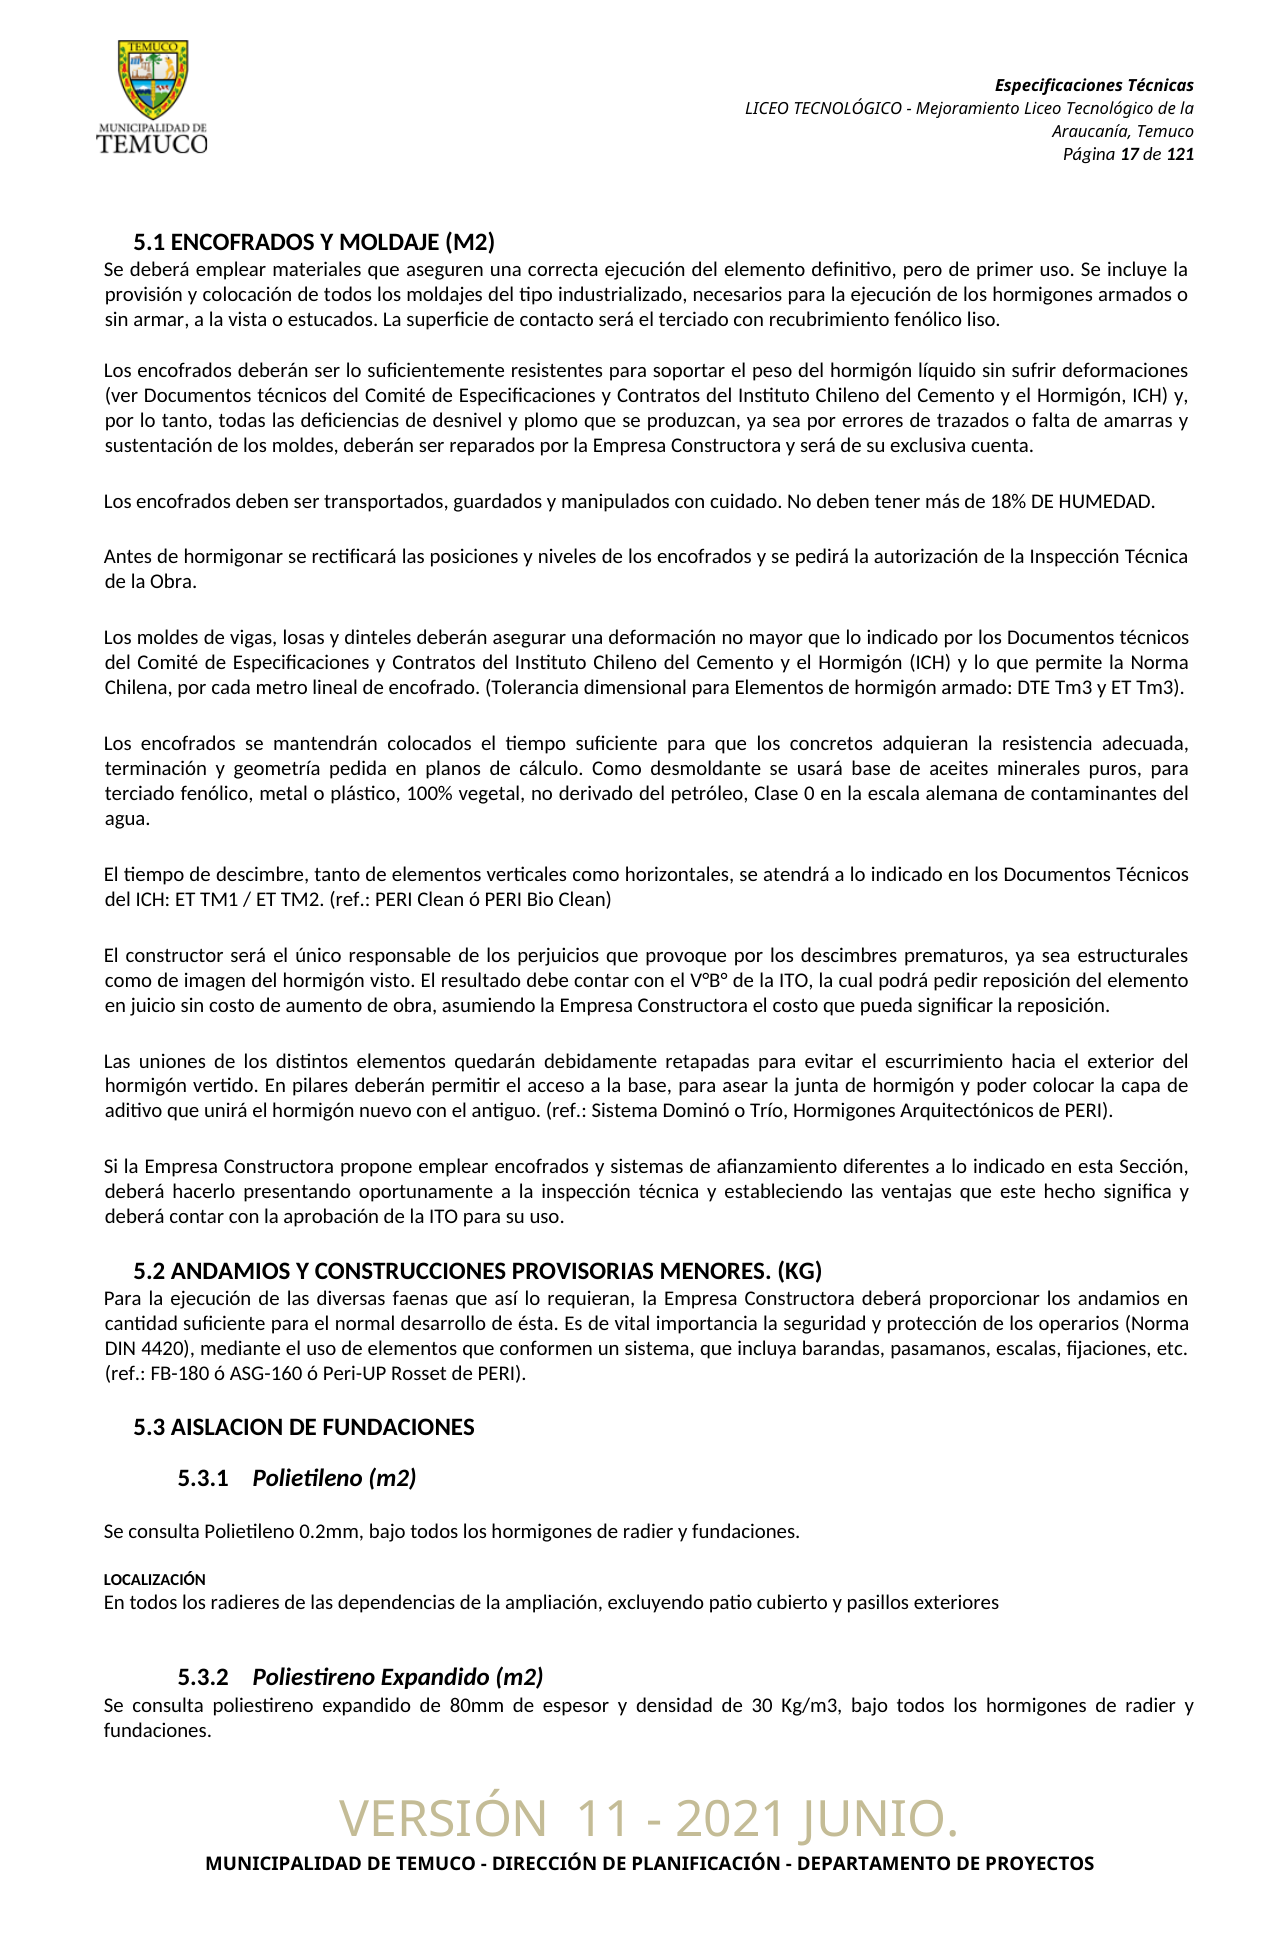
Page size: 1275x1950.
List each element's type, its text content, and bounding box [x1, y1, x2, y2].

text Los encofrados deben ser transportados, guardados y manipulados con cuidado. No deben tener más de 18% DE HUMEDAD. [103, 488, 1191, 513]
text Antes de hormigonar se rectificará las posiciones y niveles de los encofrados y se pedirá la autorización de la Inspección Técnica de la Obra. [103, 544, 1191, 594]
subtitle Poliestireno Expandido (m2) [177, 1661, 1196, 1692]
text Los encofrados deberán ser lo suficientemente resistentes para soportar el peso del hormigón líquido sin sufrir deformaciones (ver Documentos técnicos del Comité de Especificaciones y Contratos del Instituto Chileno del Cemento y el Hormigón, ICH) y, por lo tanto, todas las deficiencias de desnivel y plomo que se produzcan, ya sea por errores de trazados o falta de amarras y sustentación de los moldes, deberán ser reparados por la Empresa Constructora y será de su exclusiva cuenta. [103, 357, 1191, 457]
text Se consulta Polietileno 0.2mm, bajo todos los hormigones de radier y fundaciones. [103, 1518, 1191, 1543]
text Las uniones de los distintos elementos quedarán debidamente retapadas para evitar el escurrimiento hacia el exterior del hormigón vertido. En pilares deberán permitir el acceso a la base, para asear la junta de hormigón y poder colocar la capa de aditivo que unirá el hormigón nuevo con el antiguo. (ref.: Sistema Dominó o Trío, Hormigones Arquitectónicos de PERI). [103, 1048, 1191, 1123]
text El constructor será el único responsable de los perjuicios que provoque por los descimbres prematuros, ya sea estructurales como de imagen del hormigón visto. El resultado debe contar con el V°B° de la ITO, la cual podrá pedir reposición del elemento en juicio sin costo de aumento de obra, asumiendo la Empresa Constructora el costo que pueda significar la reposición. [103, 942, 1191, 1017]
text Se consulta poliestireno expandido de 80mm de espesor y densidad de 30 Kg/m3, bajo todos los hormigones de radier y fundaciones. [103, 1692, 1196, 1743]
text El tiempo de descimbre, tanto de elementos verticales como horizontales, se atendrá a lo indicado en los Documentos Técnicos del ICH: ET TM1 / ET TM2. (ref.: PERI Clean ó PERI Bio Clean) [103, 861, 1191, 911]
text Los encofrados se mantendrán colocados el tiempo suficiente para que los concretos adquieran la resistencia adecuada, terminación y geometría pedida en planos de cálculo. Como desmoldante se usará base de aceites minerales puros, para terciado fenólico, metal o plástico, 100% vegetal, no derivado del petróleo, Clase 0 en la escala alemana de contaminantes del agua. [103, 731, 1191, 831]
text Los moldes de vigas, losas y dinteles deberán asegurar una deformación no mayor que lo indicado por los Documentos técnicos del Comité de Especificaciones y Contratos del Instituto Chileno del Cemento y el Hormigón (ICH) y lo que permite la Norma Chilena, por cada metro lineal de encofrado. (Tolerancia dimensional para Elementos de hormigón armado: DTE Tm3 y ET Tm3). [103, 625, 1191, 700]
text Se deberá emplear materiales que aseguren una correcta ejecución del elemento definitivo, pero de primer uso. Se incluye la provisión y colocación de todos los moldajes del tipo industrializado, necesarios para la ejecución de los hormigones armados o sin armar, a la vista o estucados. La superficie de contacto será el terciado con recubrimiento fenólico liso. [103, 256, 1191, 331]
picture [94, 38, 207, 157]
text En todos los radieres de las dependencias de la ampliación, excluyendo patio cubierto y pasillos exteriores [103, 1589, 1191, 1614]
subtitle Polietileno (m2) [177, 1462, 1196, 1493]
subtitle Aislacion de fundaciones [133, 1411, 1196, 1442]
text Para la ejecución de las diversas faenas que así lo requieran, la Empresa Constructora deberá proporcionar los andamios en cantidad suficiente para el normal desarrollo de ésta. Es de vital importancia la seguridad y protección de los operarios (Norma DIN 4420), mediante el uso de elementos que conformen un sistema, que incluya barandas, pasamanos, escalas, fijaciones, etc. (ref.: FB-180 ó ASG-160 ó Peri-UP Rosset de PERI). [103, 1285, 1191, 1385]
text LOCALIZACIÓN [103, 1569, 1196, 1589]
subtitle Encofrados y Moldaje (m2) [133, 226, 1196, 256]
text Si la Empresa Constructora propone emplear encofrados y sistemas de afianzamiento diferentes a lo indicado en esta Sección, deberá hacerlo presentando oportunamente a la inspección técnica y estableciendo las ventajas que este hecho significa y deberá contar con la aprobación de la ITO para su uso. [103, 1154, 1191, 1229]
subtitle Andamios y Construcciones Provisorias Menores. (kg) [133, 1255, 1196, 1285]
